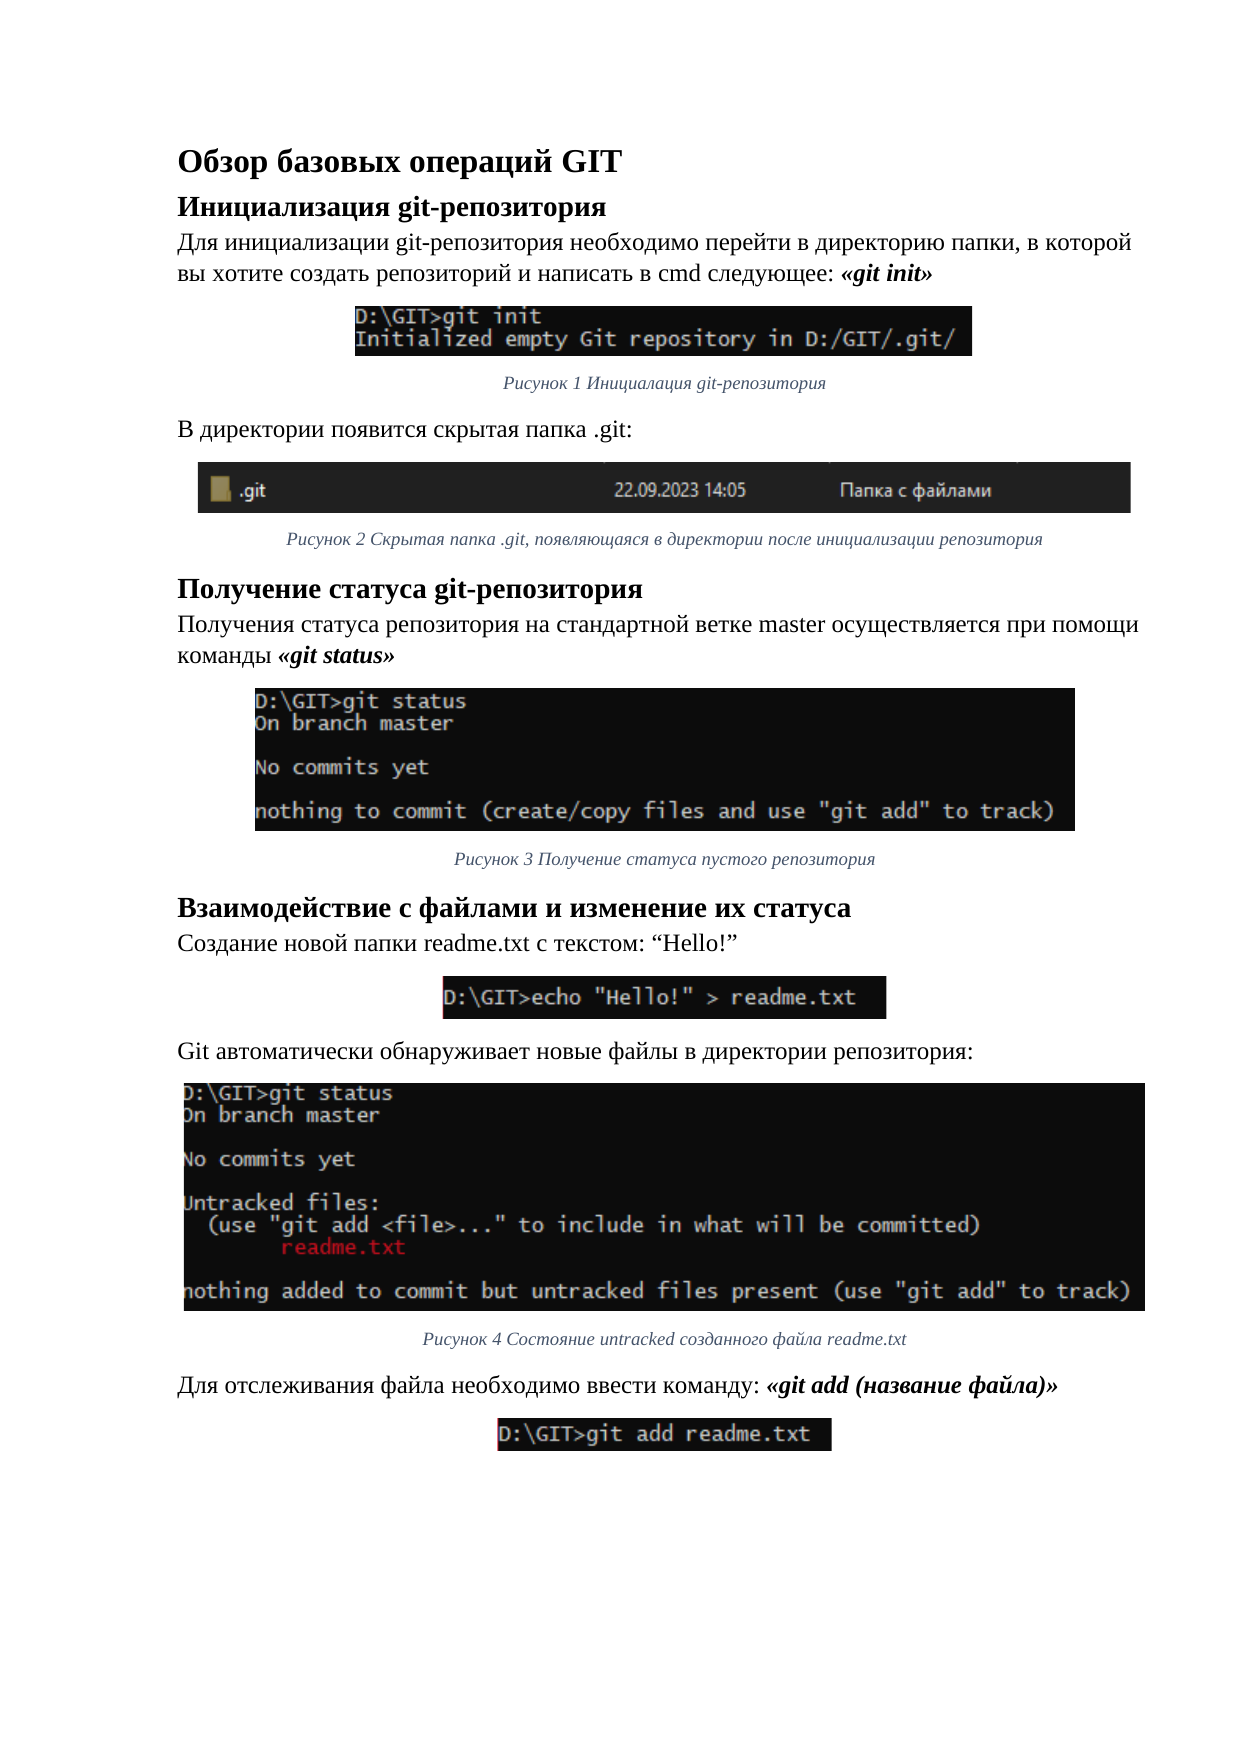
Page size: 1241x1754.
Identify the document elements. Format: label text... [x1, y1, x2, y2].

text Рисунок 3 Получение статуса пустого репозитория [278, 831, 1051, 869]
subtitle Инициализация git-репозитория [177, 189, 1163, 222]
subtitle В директории появится скрытая папка .git: [177, 414, 1163, 443]
title Обзор базовых операций GIT [177, 141, 1163, 179]
picture [183, 1083, 1145, 1311]
subtitle Взаимодействие с файлами и изменение их статуса [177, 890, 1163, 924]
text Рисунок 4 Состояние untracked созданного файла readme.txt [278, 1311, 1051, 1349]
picture [442, 976, 887, 1019]
text Рисунок 2 Скрытая папка .git, появляющаяся в директории после инициализации репозитория [278, 513, 1051, 550]
subtitle Получение статуса git-репозитория [177, 571, 1163, 604]
picture [355, 306, 973, 356]
text Для отслеживания файла необходимо ввести команду: «git add (название файла)» [177, 1370, 1163, 1399]
picture [255, 688, 1075, 831]
subtitle Создание новой папки readme.txt с текстом: “Hello!” [177, 928, 1163, 957]
text Git автоматически обнаруживает новые файлы в директории репозитория: [177, 989, 1163, 1064]
text Рисунок 1 Инициалация git-репозитория [278, 320, 1051, 394]
subtitle Получения статуса репозитория на стандартной ветке master осуществляется при помощи команды «git status» [177, 609, 1141, 668]
picture [497, 1418, 832, 1451]
picture [197, 462, 1131, 513]
subtitle Для инициализации git-репозитория необходимо перейти в директорию папки, в которой вы хотите создать репозиторий и написать в cmd следующее: «git init» [177, 227, 1133, 287]
